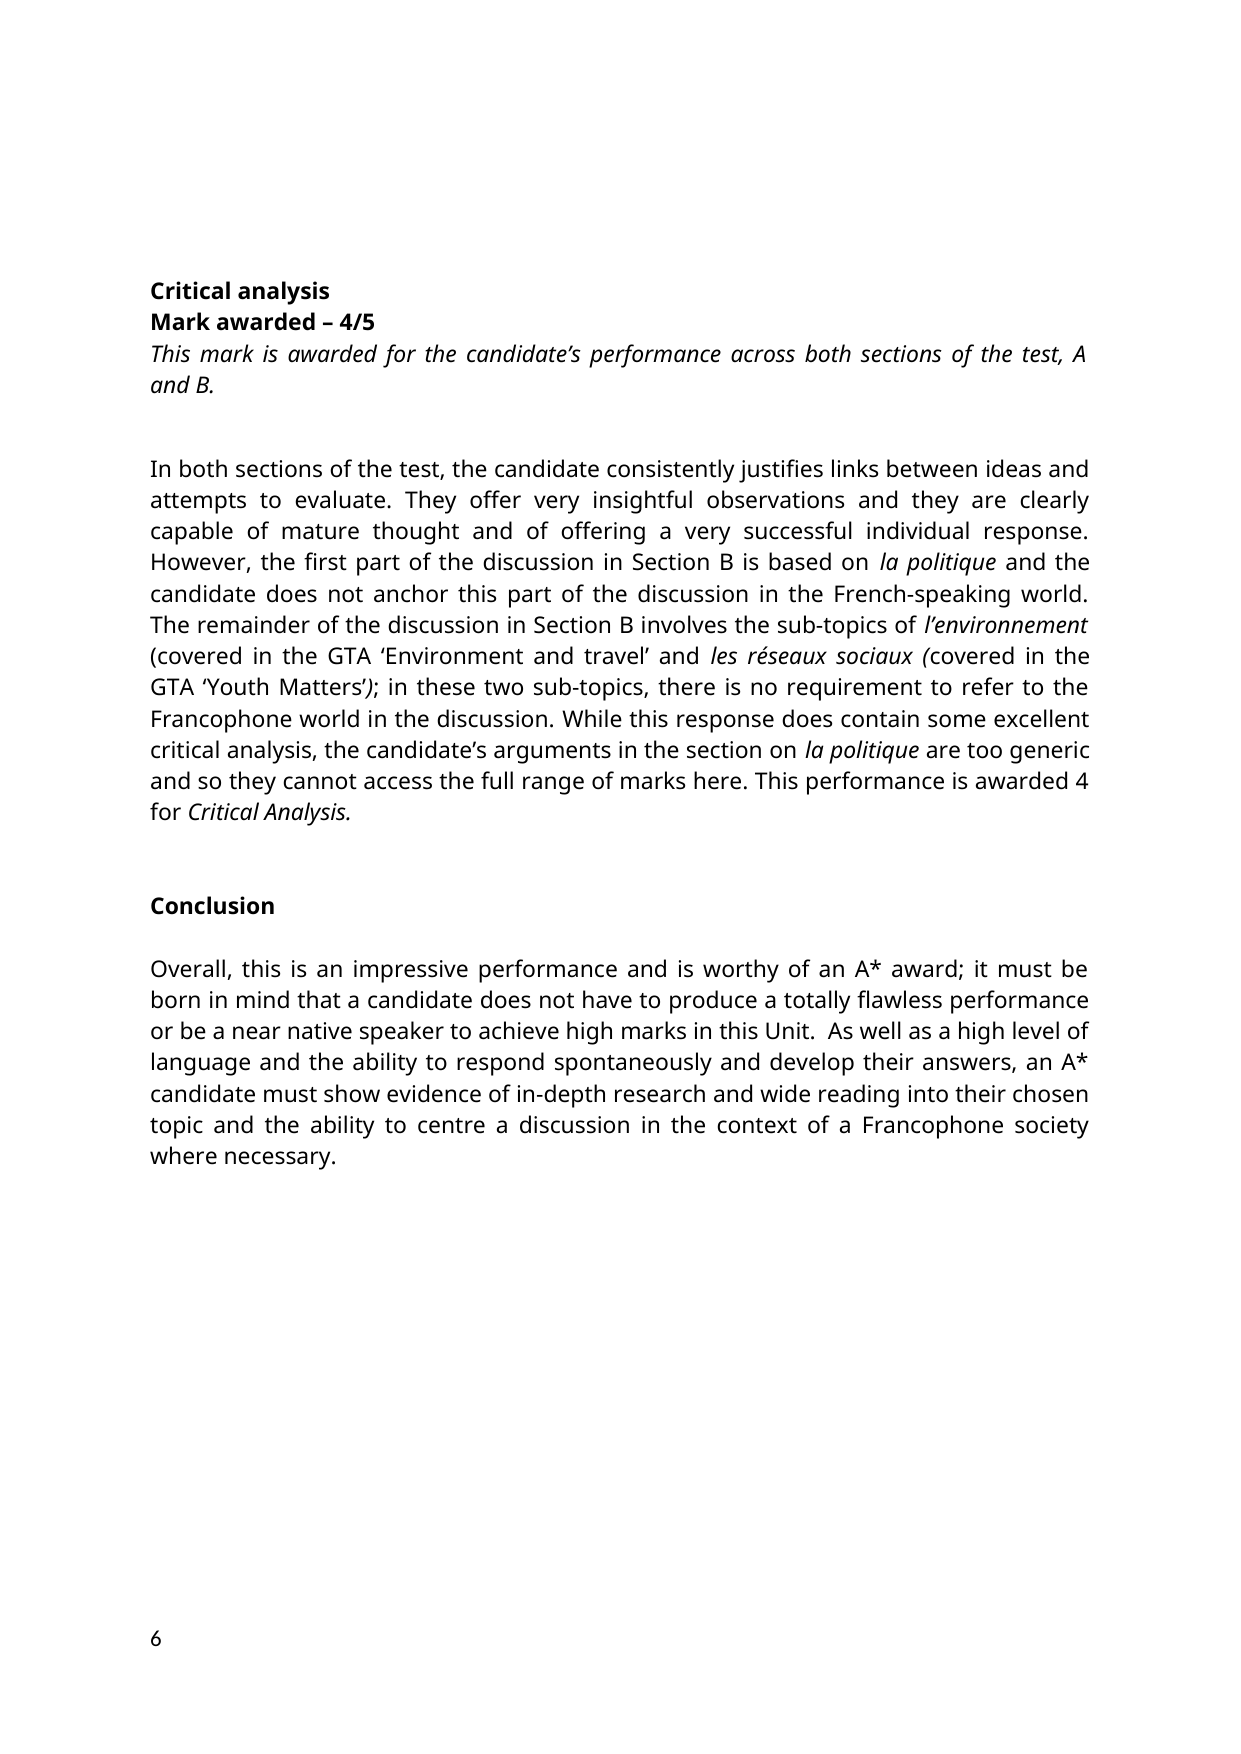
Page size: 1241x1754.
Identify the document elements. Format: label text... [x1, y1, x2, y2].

text This mark is awarded for the candidate’s performance across both sections of the test, A and B. [150, 337, 1090, 400]
text In both sections of the test, the candidate consistently justifies links between ideas and attempts to evaluate. They offer very insightful observations and they are clearly capable of mature thought and of offering a very successful individual response. However, the first part of the discussion in Section B is based on la politique and the candidate does not anchor this part of the discussion in the French-speaking world. The remainder of the discussion in Section B involves the sub-topics of l’environnement (covered in the GTA ‘Environment and travel’ and les réseaux sociaux (covered in the GTA ‘Youth Matters’); in these two sub-topics, there is no requirement to refer to the Francophone world in the discussion. While this response does contain some excellent critical analysis, the candidate’s arguments in the section on la politique are too generic and so they cannot access the full range of marks here. This performance is awarded 4 for Critical Analysis. [150, 453, 1090, 828]
text Conclusion [150, 890, 1090, 921]
text Overall, this is an impressive performance and is worthy of an A* award; it must be born in mind that a candidate does not have to produce a totally flawless performance or be a near native speaker to achieve high marks in this Unit. As well as a high level of language and the ability to respond spontaneously and develop their answers, an A* candidate must show evidence of in-depth research and wide reading into their chosen topic and the ability to centre a discussion in the context of a Francophone society where necessary. [150, 953, 1090, 1171]
text Critical analysis [150, 275, 1090, 306]
text Mark awarded – 4/5 [150, 306, 1090, 337]
